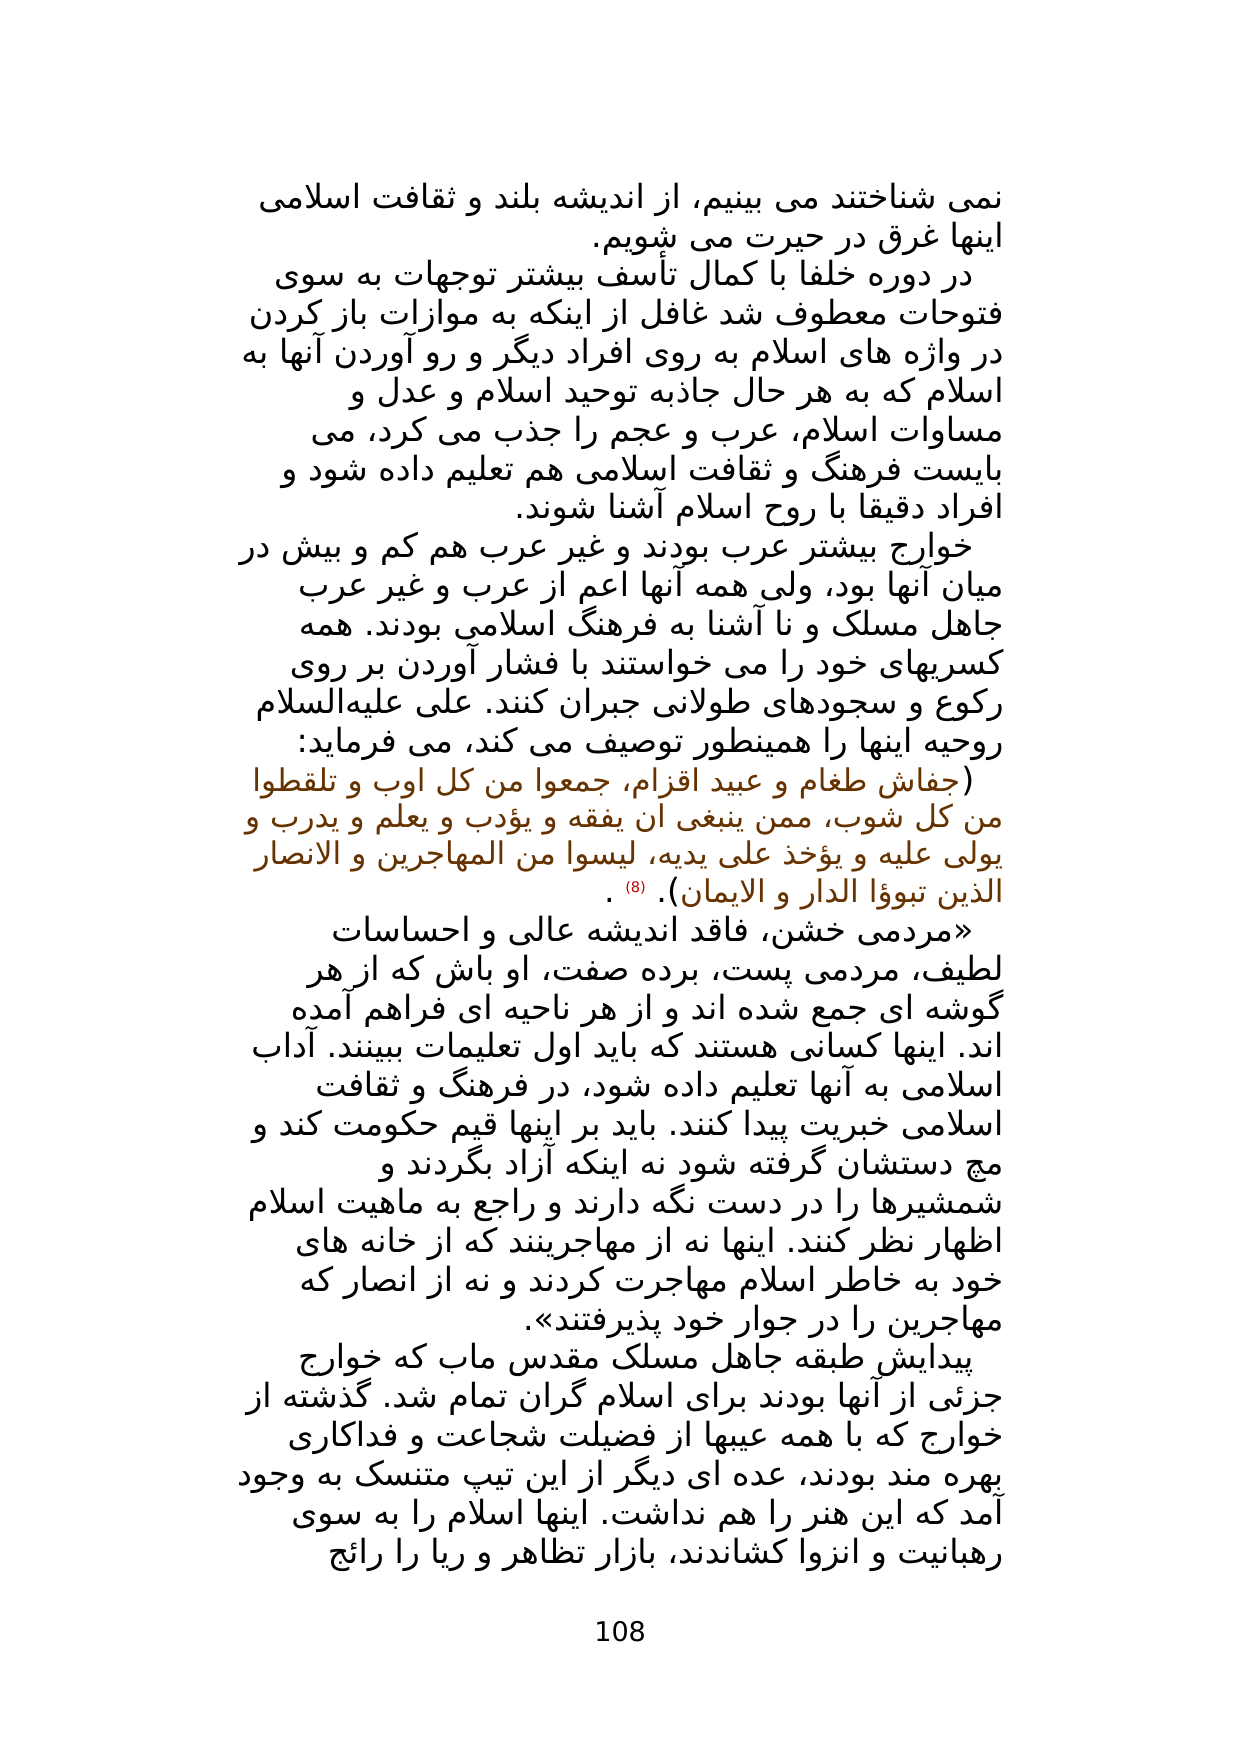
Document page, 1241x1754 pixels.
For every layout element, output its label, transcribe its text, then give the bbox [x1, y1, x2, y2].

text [236, 177, 1004, 255]
text «مردمی خشن، فاقد اندیشه عالی و احساسات لطیف، مردمی پست، برده صفت، او باش که از هر گوشه ای جمع شده اند و از هر ناحیه ای فراهم آمده اند. اینها کسانی هستند که باید اول تعلیمات ببینند. آداب اسلامی به آنها تعلیم داده شود، در فرهنگ و ثقافت اسلامی خبریت پیدا کنند. باید بر اینها قیم حکومت کند و مچ دستشان گرفته شود نه اینکه آزاد بگردند و شمشیرها را در دست نگه دارند و راجع به ماهیت اسلام اظهار نظر کنند. اینها نه از مهاجرینند که از خانه های خود به خاطر اسلام مهاجرت کردند و نه از انصار که مهاجرین را در جوار خود پذیرفتند». [236, 910, 1004, 1338]
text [236, 1338, 1004, 1571]
text در دوره خلفا با کمال تأسف بیشتر توجهات به سوی فتوحات معطوف شد غافل از اینکه به موازات باز کردن در واژه های اسلام به روی افراد دیگر و رو آوردن آنها به اسلام که به هر حال جاذبه توحید اسلام و عدل و مساوات اسلام، عرب و عجم را جذب می کرد، می بایست فرهنگ و ثقافت اسلامی هم تعلیم داده شود و افراد دقیقا با روح اسلام آشنا شوند. [236, 255, 1004, 527]
text (جفاش طغام و عبید اقزام، جمعوا من کل اوب و تلقطوا من کل شوب، ممن ینبغی ان یفقه و یؤدب و یعلم و یدرب و یولی علیه و یؤخذ علی یدیه، لیسوا من المهاجرین و الانصار الذین تبوؤا الدار و الایمان). (8) . [236, 760, 1004, 910]
text خوارج بیشتر عرب بودند و غیر عرب هم کم و بیش در میان آنها بود، ولی همه آنها اعم از عرب و غیر عرب جاهل مسلک و نا آشنا به فرهنگ اسلامی بودند. همه کسریهای خود را می خواستند با فشار آوردن بر روی رکوع و سجودهای طولانی جبران کنند. علی عليه‌السلام روحیه اینها را همینطور توصیف می کند، می فرماید: [236, 527, 1004, 760]
